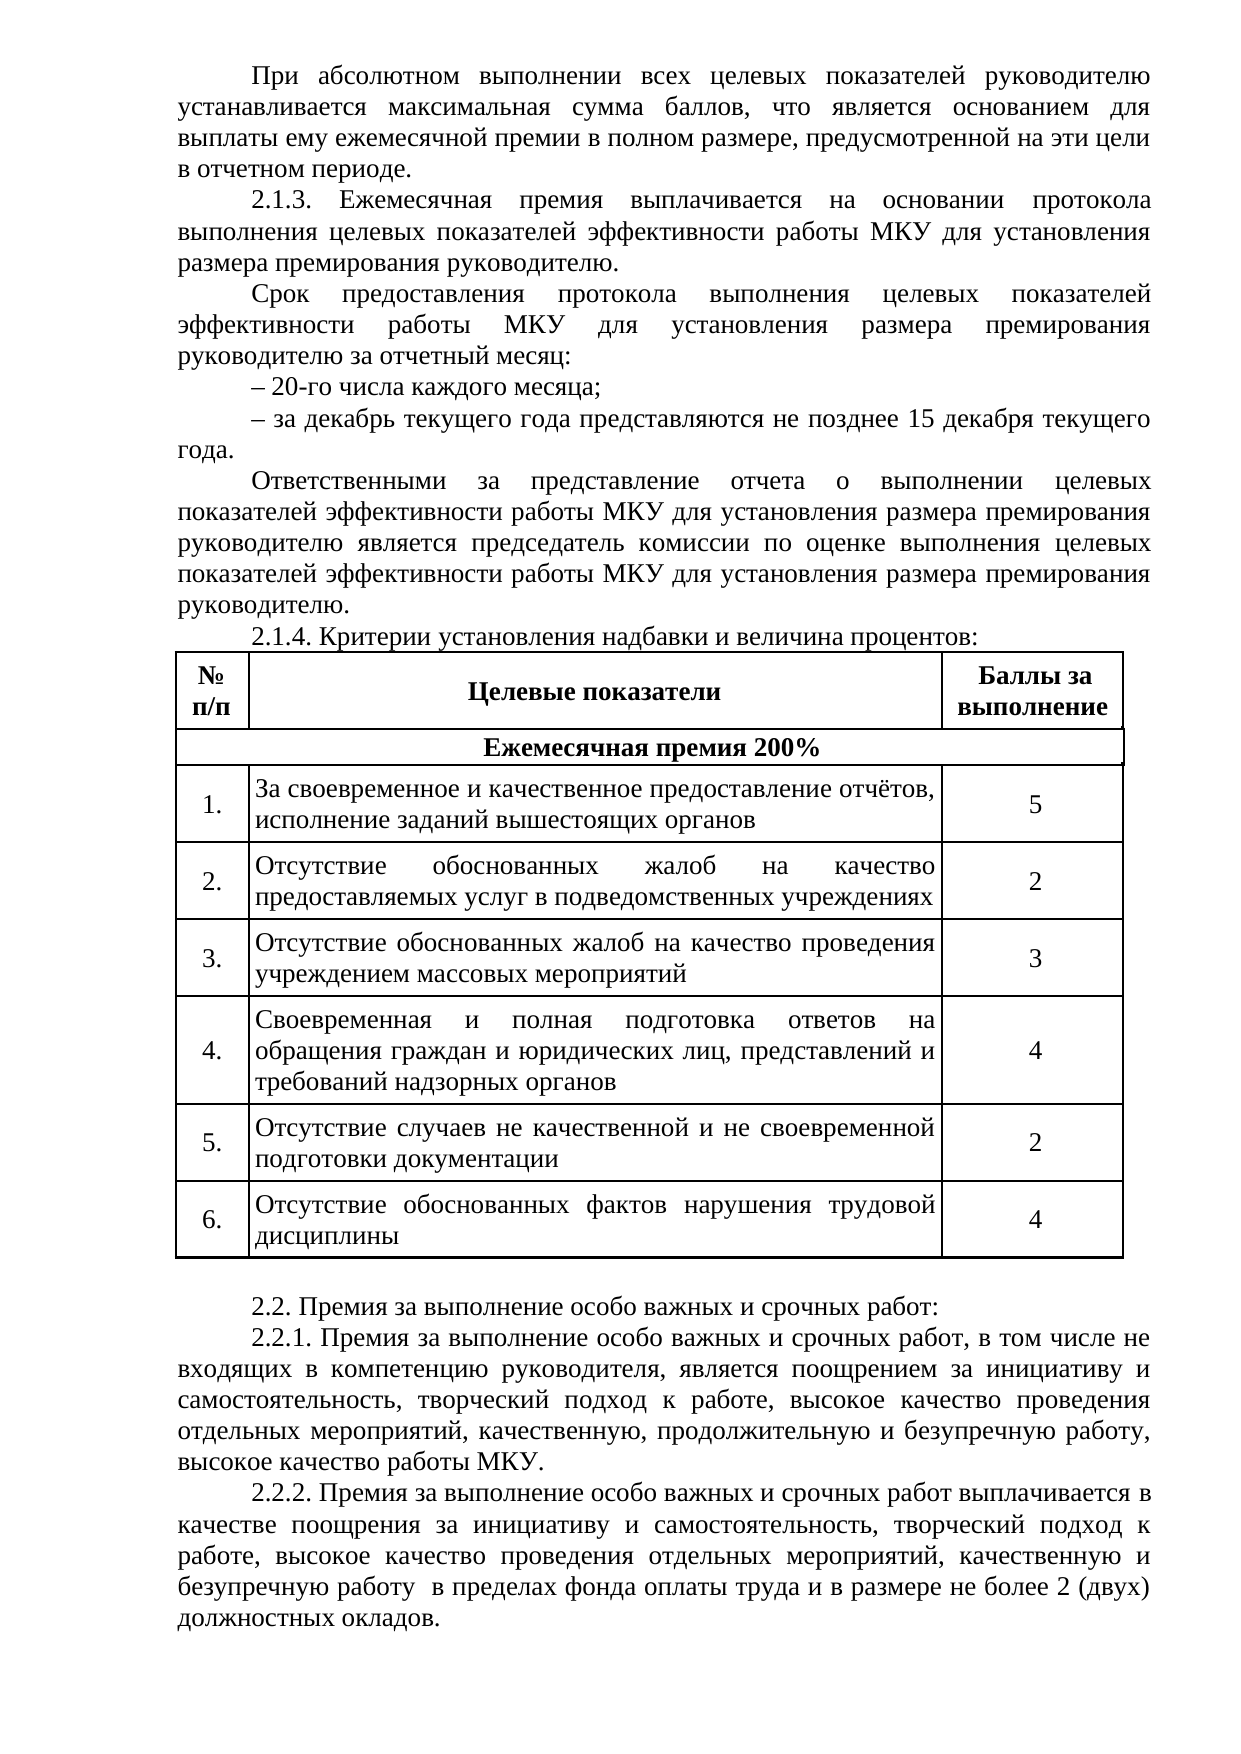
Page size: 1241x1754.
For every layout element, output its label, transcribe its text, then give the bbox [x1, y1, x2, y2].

table_cell Своевременная и полная подготовка ответов на обращения граждан и юридических лиц, представлений и требований надзорных органов [250, 997, 941, 1103]
text Срок предоставления протокола выполнения целевых показателей эффективности работы МКУ для установления размера премирования руководителю за отчетный месяц: [177, 277, 1152, 371]
table_cell Отсутствие обоснованных фактов нарушения трудовой дисциплины [250, 1182, 941, 1256]
table_cell 6. [177, 1182, 248, 1256]
table_header Целевые показатели [250, 653, 941, 728]
table_cell Отсутствие случаев не качественной и не своевременной подготовки документации [250, 1105, 941, 1179]
table_cell За своевременное и качественное предоставление отчётов, исполнение заданий вышестоящих органов [250, 766, 941, 841]
table_cell 2 [943, 1105, 1122, 1179]
table_cell Ежемесячная премия 200% [177, 730, 1123, 764]
text 2.2.1. Премия за выполнение особо важных и срочных работ, в том числе не входящих в компетенцию руководителя, является поощрением за инициативу и самостоятельность, творческий подход к работе, высокое качество проведения отдельных мероприятий, качественную, продолжительную и безупречную работу, высокое качество работы МКУ. [177, 1321, 1152, 1477]
table_cell 2. [177, 843, 248, 918]
text 2.1.3. Ежемесячная премия выплачивается на основании протокола выполнения целевых показателей эффективности работы МКУ для установления размера премирования руководителю. [177, 184, 1152, 277]
table_cell 4 [943, 997, 1122, 1103]
table_cell 2 [943, 843, 1122, 918]
table_cell 4 [943, 1182, 1122, 1256]
text 2.2.2. Премия за выполнение особо важных и срочных работ выплачивается в качестве поощрения за инициативу и самостоятельность, творческий подход к работе, высокое качество проведения отдельных мероприятий, качественную и безупречную работу в пределах фонда оплаты труда и в размере не более 2 (двух) должностных окладов. [177, 1477, 1152, 1632]
table_cell 1. [177, 766, 248, 841]
text При абсолютном выполнении всех целевых показателей руководителю устанавливается максимальная сумма баллов, что является основанием для выплаты ему ежемесячной премии в полном размере, предусмотренной на эти цели в отчетном периоде. [177, 59, 1152, 184]
table_cell 4. [177, 997, 248, 1103]
text – 20-го числа каждого месяца; [177, 371, 1152, 402]
table_header № п/п [177, 653, 248, 728]
table_cell Отсутствие обоснованных жалоб на качество предоставляемых услуг в подведомственных учреждениях [250, 843, 941, 918]
text 2.2. Премия за выполнение особо важных и срочных работ: [177, 1290, 1152, 1321]
text Ответственными за представление отчета о выполнении целевых показателей эффективности работы МКУ для установления размера премирования руководителю является председатель комиссии по оценке выполнения целевых показателей эффективности работы МКУ для установления размера премирования руководителю. [177, 464, 1152, 620]
table_cell 3 [943, 920, 1122, 995]
table_header Баллы за выполнение [943, 653, 1122, 728]
text 2.1.4. Критерии установления надбавки и величина процентов: [177, 620, 1152, 651]
table_cell 3. [177, 920, 248, 995]
table_cell 5. [177, 1105, 248, 1179]
text – за декабрь текущего года представляются не позднее 15 декабря текущего года. [177, 402, 1152, 464]
table_cell Отсутствие обоснованных жалоб на качество проведения учреждением массовых мероприятий [250, 920, 941, 995]
table_cell 5 [943, 766, 1122, 841]
